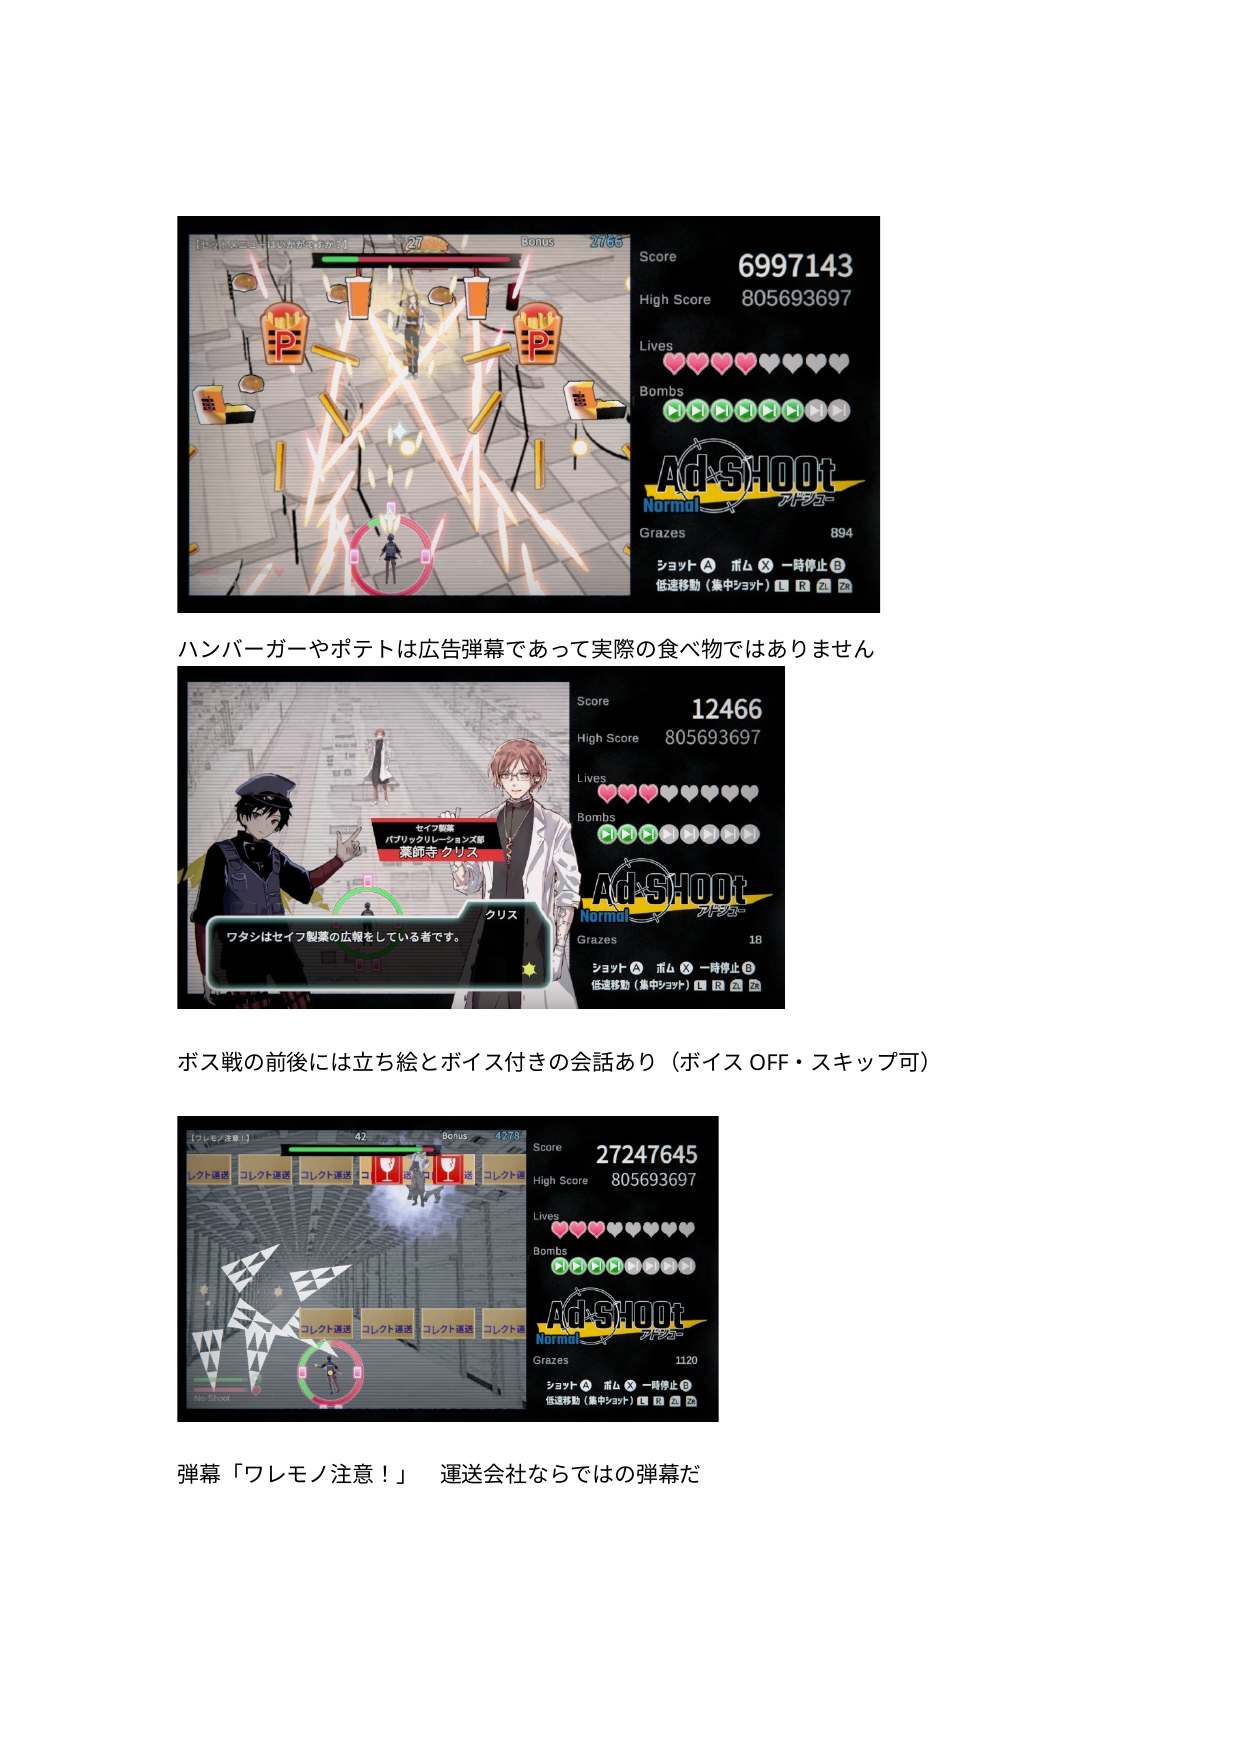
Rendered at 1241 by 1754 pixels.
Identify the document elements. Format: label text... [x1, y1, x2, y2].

text 弾幕「ワレモノ注意！」 運送会社ならではの弾幕だ [177, 1454, 1063, 1492]
picture [177, 216, 881, 613]
text ハンバーガーやポテトは広告弾幕であって実際の食べ物ではありません [177, 629, 1063, 667]
picture [177, 1116, 719, 1422]
picture [177, 666, 785, 1009]
text ボス戦の前後には立ち絵とボイス付きの会話あり（ボイスOFF・スキップ可） [177, 1042, 1063, 1079]
